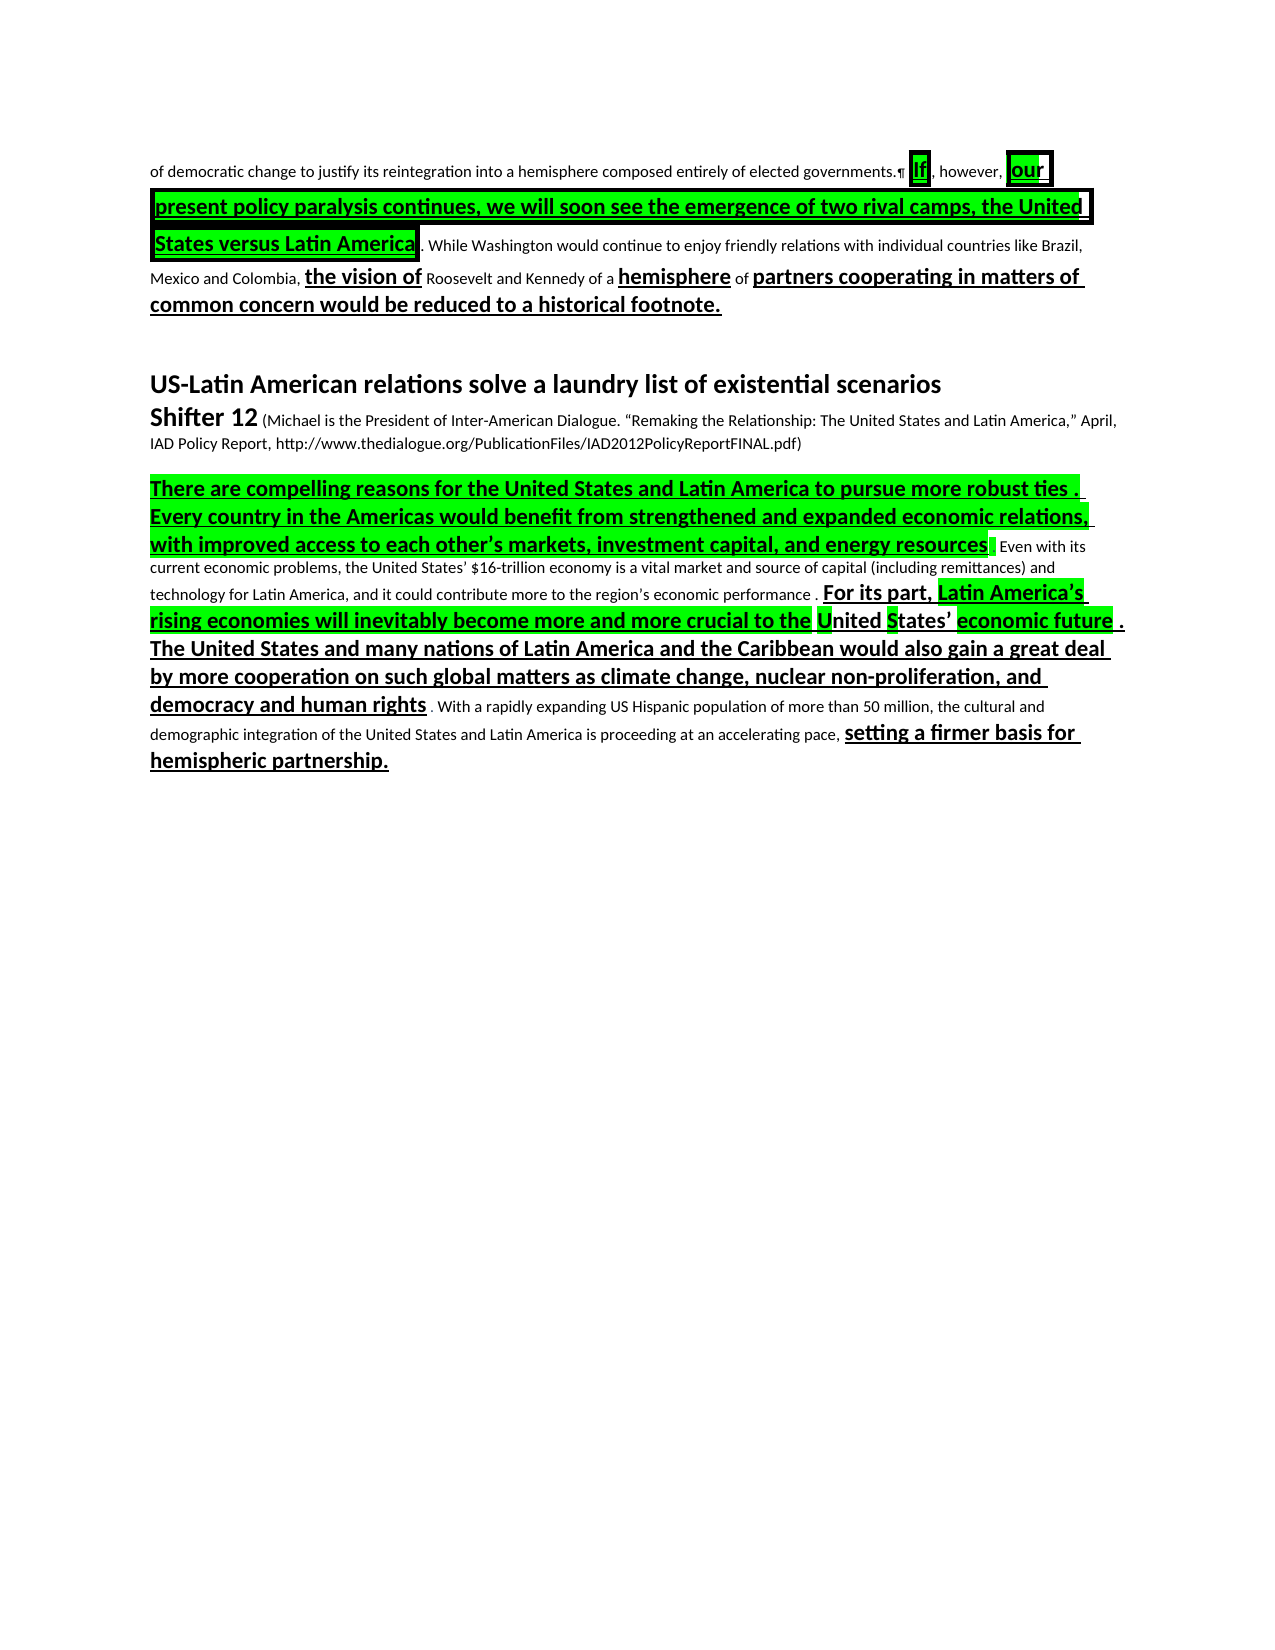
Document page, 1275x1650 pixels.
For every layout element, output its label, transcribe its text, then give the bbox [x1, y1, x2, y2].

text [150, 150, 1125, 318]
text Shifter 12 (Michael is the President of Inter-American Dialogue. “Remaking the Relationship: The United States and Latin America,” April, IAD Policy Report, http://www.thedialogue.org/PublicationFiles/IAD2012PolicyReportFINAL.pdf) There are compelling reasons for the United States and Latin America to pursue more robust ties . Every country in the Americas would benefit from strengthened and expanded economic relations, with improved access to each other’s markets, investment capital, and energy resources . Even with its current economic problems, the United States’ $16-trillion economy is a vital market and source of capital (including remittances) and technology for Latin America, and it could contribute more to the region’s economic performance . For its part, Latin America’s rising economies will inevitably become more and more crucial to the United States’ economic future . The United States and many nations of Latin America and the Caribbean would also gain a great deal by more cooperation on such global matters as climate change, nuclear non-proliferation, and democracy and human rights . With a rapidly expanding US Hispanic population of more than 50 million, the cultural and demographic integration of the United States and Latin America is proceeding at an accelerating pace, setting a firmer basis for hemispheric partnership. [150, 632, 1125, 774]
text Shifter 12 (Michael is the President of Inter-American Dialogue. “Remaking the Relationship: The United States and Latin America,” April, IAD Policy Report, http://www.thedialogue.org/PublicationFiles/IAD2012PolicyReportFINAL.pdf) There are compelling reasons for the United States and Latin America to pursue more robust ties . Every country in the Americas would benefit from strengthened and expanded economic relations, with improved access to each other’s markets, investment capital, and energy resources . Even with its current economic problems, the United States’ $16-trillion economy is a vital market and source of capital (including remittances) and technology for Latin America, and it could contribute more to the region’s economic performance . For its part, Latin America’s rising economies will inevitably become more and more crucial to the United States’ economic future . The United States and many nations of Latin America and the Caribbean would also gain a great deal by more cooperation on such global matters as climate change, nuclear non-proliferation, and democracy and human rights . With a rapidly expanding US Hispanic population of more than 50 million, the cultural and demographic integration of the United States and Latin America is proceeding at an accelerating pace, setting a firmer basis for hemispheric partnership. [150, 400, 1125, 630]
text US-Latin American relations solve a laundry list of existential scenarios [150, 367, 1125, 400]
